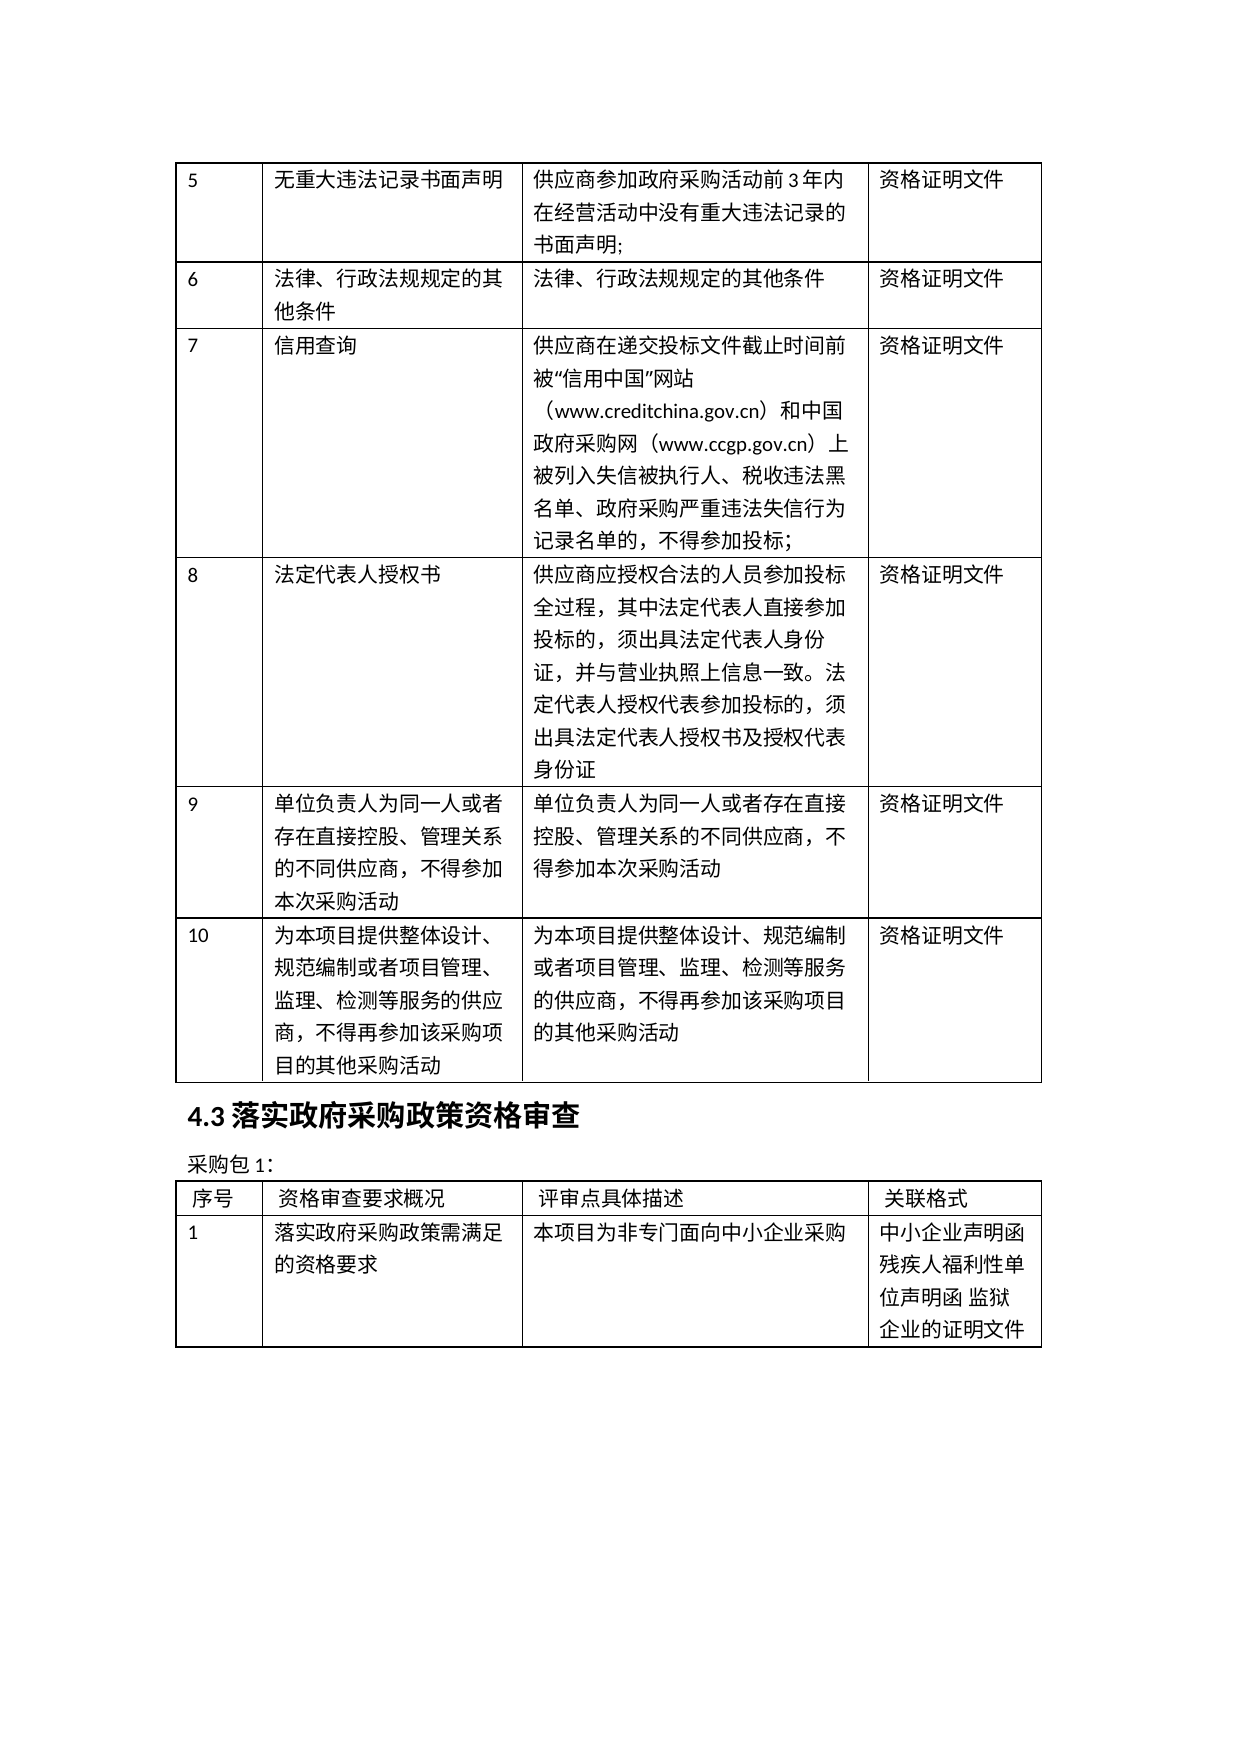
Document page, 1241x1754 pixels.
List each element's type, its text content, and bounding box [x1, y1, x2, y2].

table_cell 信用查询 [263, 329, 522, 557]
table_cell 法律、行政法规规定的其他条件 [523, 263, 868, 328]
table_cell 供应商应授权合法的人员参加投标全过程，其中法定代表人直接参加投标的，须出具法定代表人身份证，并与营业执照上信息一致。法定代表人授权代表参加投标的，须出具法定代表人授权书及授权代表身份证 [523, 558, 868, 786]
table_cell 落实政府采购政策需满足的资格要求 [263, 1216, 522, 1346]
table_cell 资格证明文件 [869, 263, 1041, 328]
table_cell 为本项目提供整体设计、规范编制或者项目管理、监理、检测等服务的供应商，不得再参加该采购项目的其他采购活动 [523, 919, 868, 1081]
text 采购包1： [187, 1148, 1053, 1180]
table_cell 供应商参加政府采购活动前3年内在经营活动中没有重大违法记录的书面声明; [523, 164, 868, 261]
table_cell 单位负责人为同一人或者存在直接控股、管理关系的不同供应商，不得参加本次采购活动 [523, 787, 868, 917]
table_cell 资格证明文件 [869, 787, 1041, 917]
table_cell 10 [177, 919, 262, 1081]
table_cell 为本项目提供整体设计、规范编制或者项目管理、监理、检测等服务的供应商，不得再参加该采购项目的其他采购活动 [263, 919, 522, 1081]
table_cell 9 [177, 787, 262, 917]
table_cell 资格证明文件 [869, 329, 1041, 557]
table_cell 7 [177, 329, 262, 557]
table_cell 中小企业声明函 残疾人福利性单位声明函 监狱企业的证明文件 [869, 1216, 1041, 1346]
table_cell 6 [177, 263, 262, 328]
text 4.3落实政府采购政策资格审查 [187, 1083, 1053, 1148]
table_cell 单位负责人为同一人或者存在直接控股、管理关系的不同供应商，不得参加本次采购活动 [263, 787, 522, 917]
table_header 资格审查要求概况 [263, 1182, 522, 1214]
table_cell 法律、行政法规规定的其他条件 [263, 263, 522, 328]
table_cell 资格证明文件 [869, 558, 1041, 786]
table_cell 供应商在递交投标文件截止时间前被“信用中国”网站（www.creditchina.gov.cn）和中国政府采购网（www.ccgp.gov.cn）上被列入失信被执行人、税收违法黑名单、政府采购严重违法失信行为记录名单的，不得参加投标； [523, 329, 868, 557]
table_header 关联格式 [869, 1182, 1041, 1214]
table_cell 1 [177, 1216, 262, 1346]
table_cell 资格证明文件 [869, 164, 1041, 261]
table_cell 8 [177, 558, 262, 786]
table_header 评审点具体描述 [523, 1182, 868, 1214]
table_cell 本项目为非专门面向中小企业采购 [523, 1216, 868, 1346]
table_cell 5 [177, 164, 262, 261]
table_cell 无重大违法记录书面声明 [263, 164, 522, 261]
table_cell 法定代表人授权书 [263, 558, 522, 786]
table_cell 资格证明文件 [869, 919, 1041, 1081]
table_header 序号 [177, 1182, 262, 1214]
